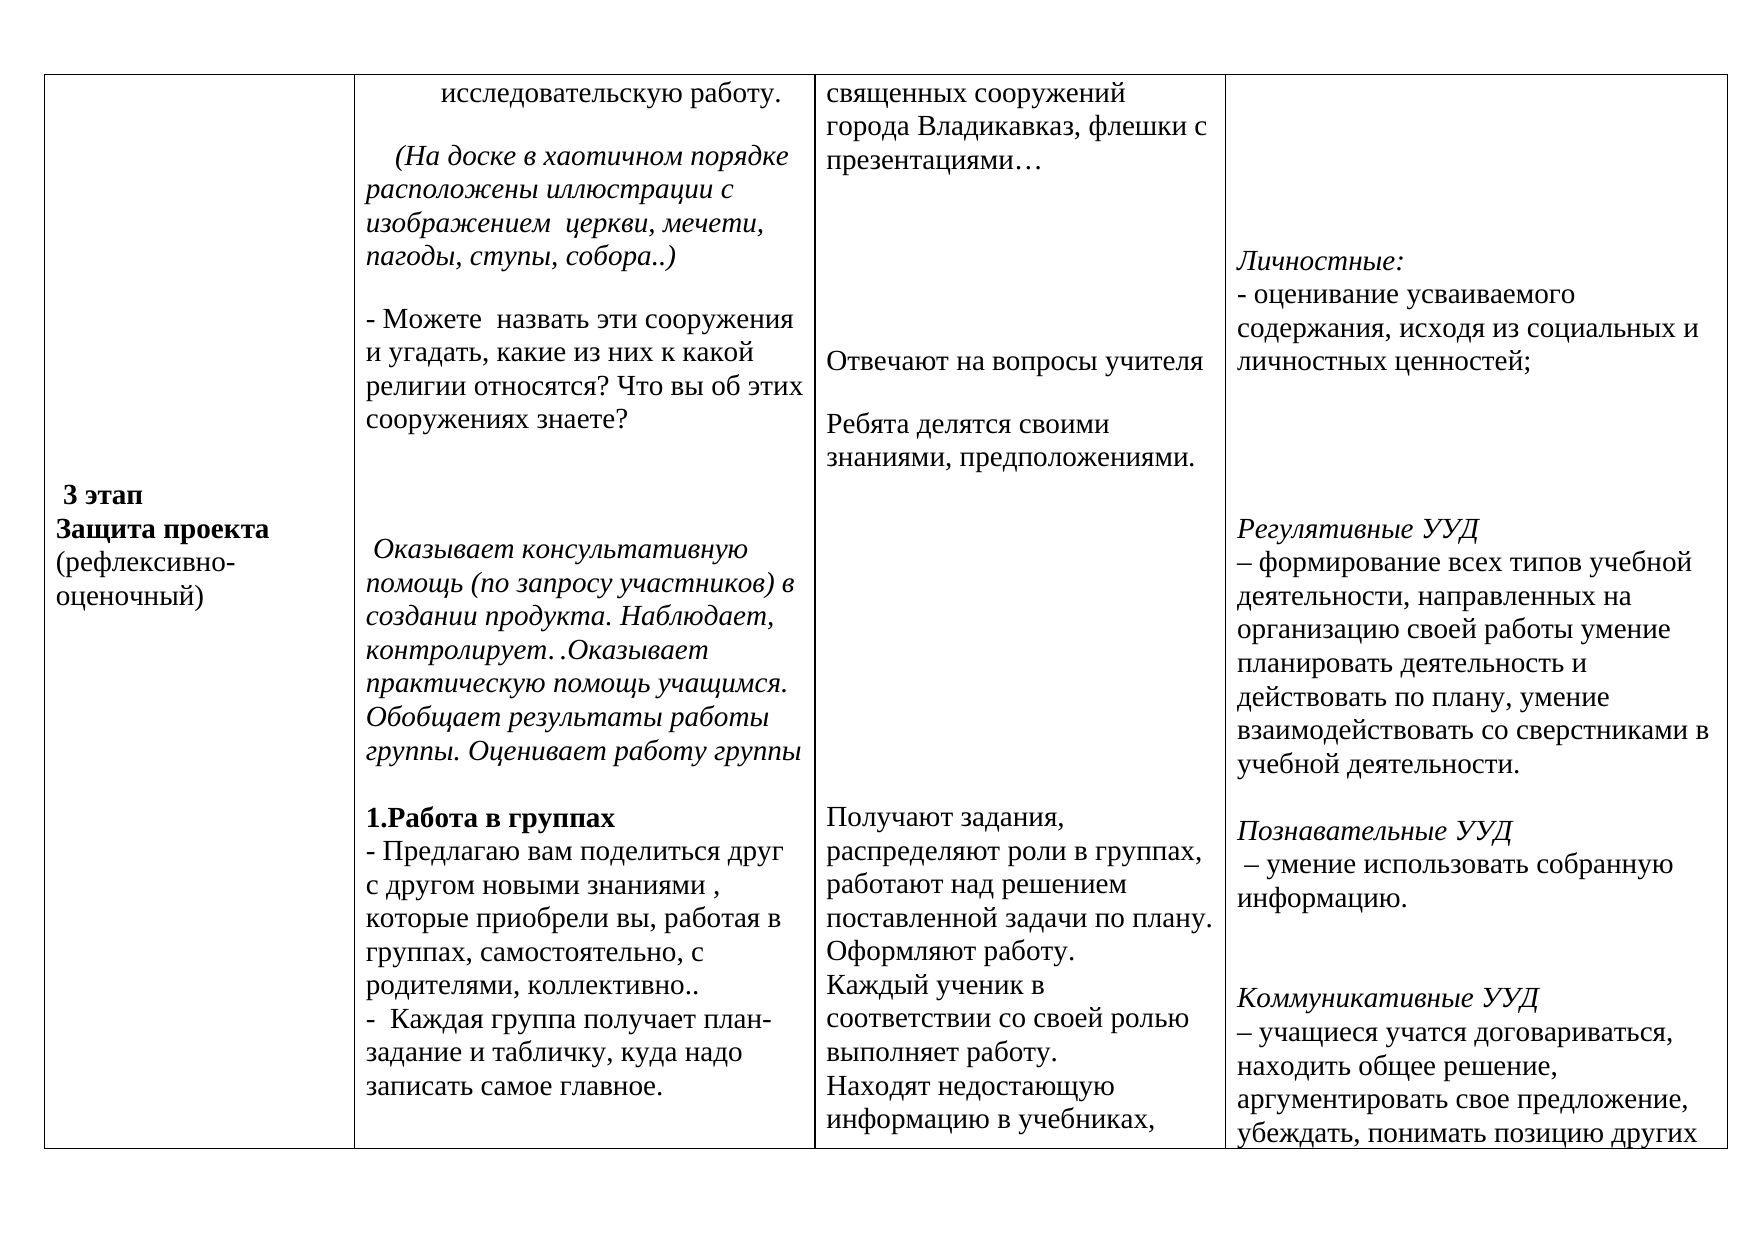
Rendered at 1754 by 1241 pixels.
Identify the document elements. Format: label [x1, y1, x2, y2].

table_cell [1226, 75, 1727, 1148]
table_cell [45, 75, 354, 1148]
table_cell [816, 75, 1225, 1148]
table_cell [355, 75, 814, 1148]
